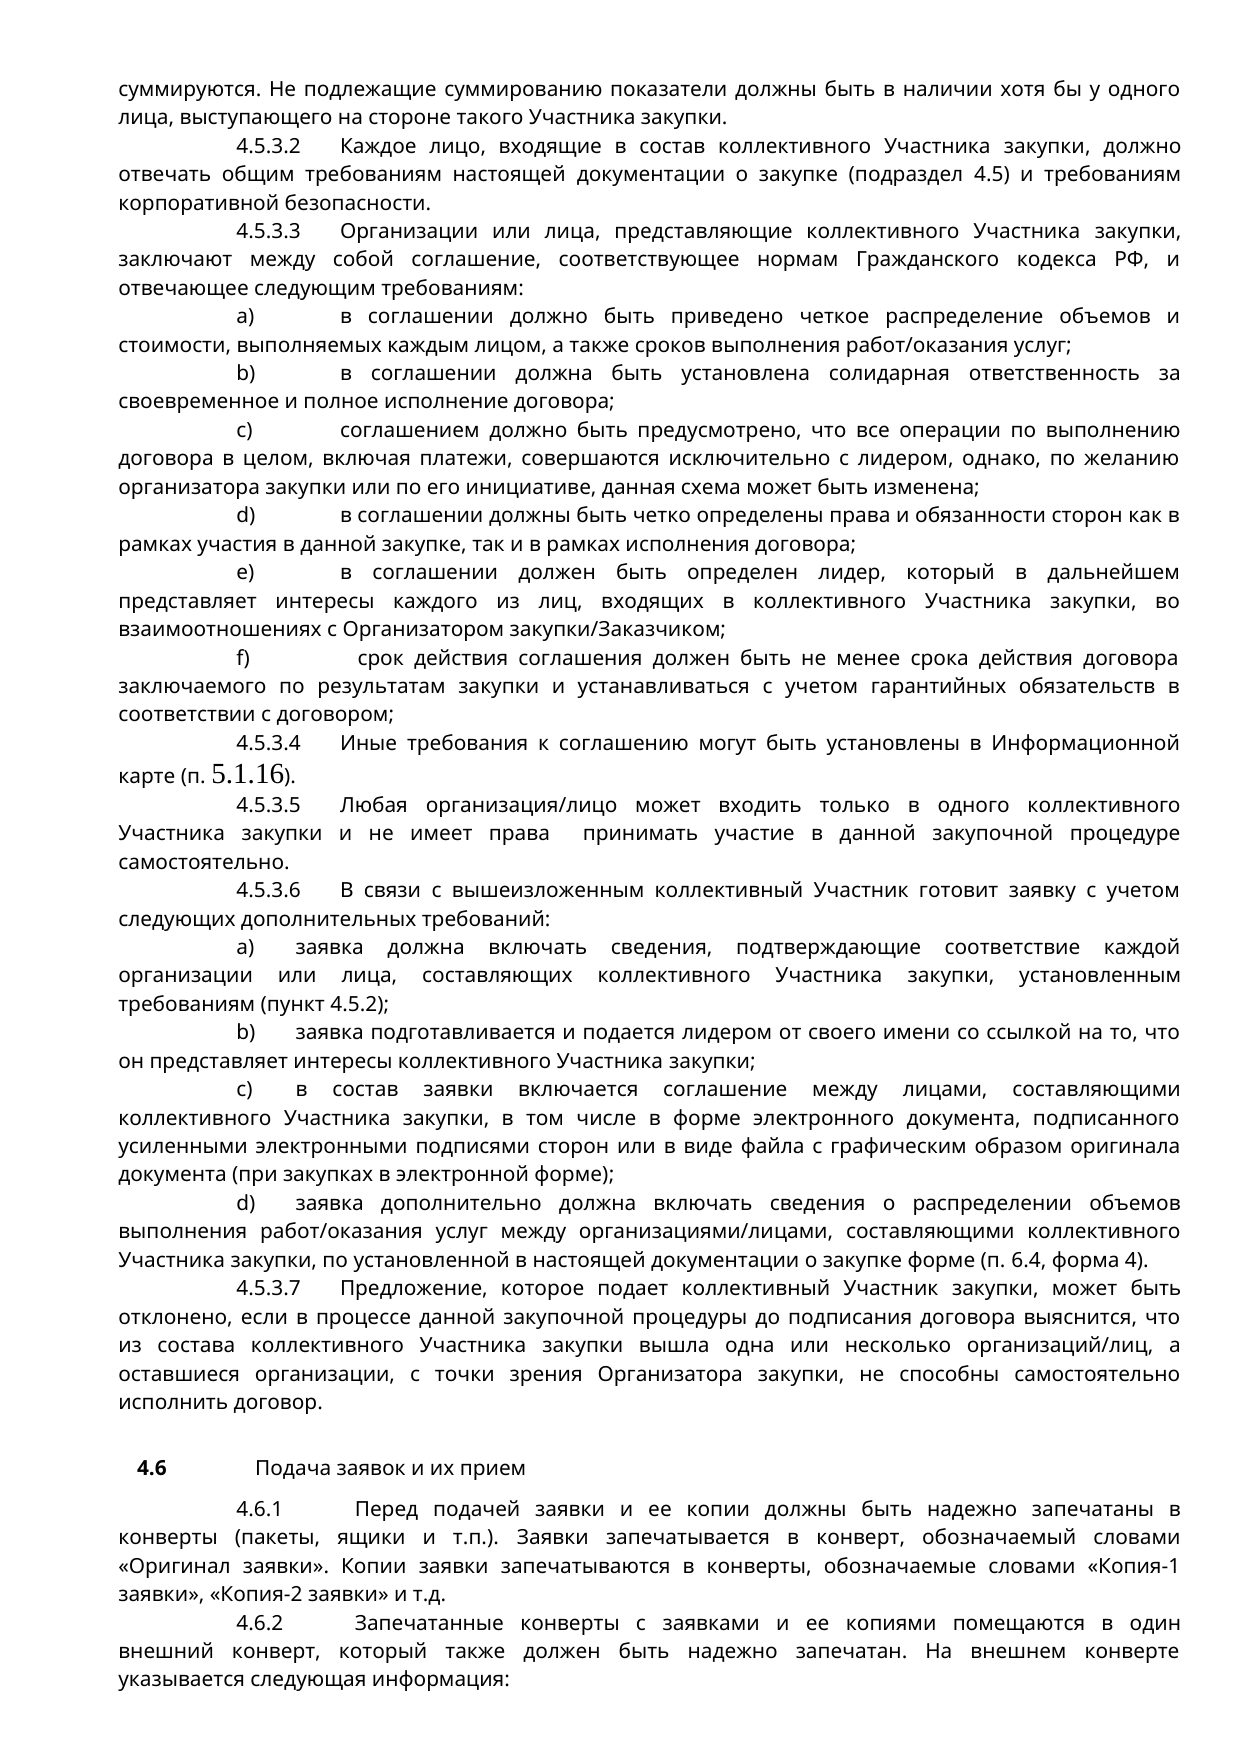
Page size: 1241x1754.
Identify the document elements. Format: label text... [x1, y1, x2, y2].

list Каждое лицо, входящие в состав коллективного Участника закупки, должно отвечать общим требованиям настоящей документации о закупке (подраздел 4.5) и требованиям корпоративной безопасности. [118, 131, 1181, 216]
list Предложение, которое подает коллективный Участник закупки, может быть отклонено, если в процессе данной закупочной процедуры до подписания договора выяснится, что из состава коллективного Участника закупки вышла одна или несколько организаций/лиц, а оставшиеся организации, с точки зрения Организатора закупки, не способны самостоятельно исполнить договор. [118, 1273, 1181, 1416]
text c) соглашением должно быть предусмотрено, что все операции по выполнению договора в целом, включая платежи, совершаются исключительно с лидером, однако, по желанию организатора закупки или по его инициативе, данная схема может быть изменена; [118, 415, 1181, 500]
list Организации или лица, представляющие коллективного Участника закупки, заключают между собой соглашение, соответствующее нормам Гражданского кодекса РФ, и отвечающее следующим требованиям: [118, 216, 1181, 301]
list Любая организация/лицо может входить только в одного коллективного Участника закупки и не имеет права принимать участие в данной закупочной процедуре самостоятельно. [118, 790, 1181, 875]
list в состав заявки включается соглашение между лицами, составляющими коллективного Участника закупки, в том числе в форме электронного документа, подписанного усиленными электронными подписями сторон или в виде файла с графическим образом оригинала документа (при закупках в электронной форме); [118, 1074, 1181, 1188]
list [118, 74, 1181, 131]
list заявка дополнительно должна включать сведения о распределении объемов выполнения работ/оказания услуг между организациями/лицами, составляющими коллективного Участника закупки, по установленной в настоящей документации о закупке форме (п. 6.4, форма 4). [118, 1188, 1181, 1273]
list В связи с вышеизложенным коллективный Участник готовит заявку с учетом следующих дополнительных требований: [118, 875, 1181, 932]
text a) в соглашении должно быть приведено четкое распределение объемов и стоимости, выполняемых каждым лицом, а также сроков выполнения работ/оказания услуг; [118, 301, 1181, 358]
list заявка подготавливается и подается лидером от своего имени со ссылкой на то, что он представляет интересы коллективного Участника закупки; [118, 1017, 1181, 1074]
text e) в соглашении должен быть определен лидер, который в дальнейшем представляет интересы каждого из лиц, входящих в коллективного Участника закупки, во взаимоотношениях с Организатором закупки/Заказчиком; [118, 557, 1181, 643]
subtitle Подача заявок и их прием [137, 1453, 1181, 1481]
text f) срок действия соглашения должен быть не менее срока действия договора заключаемого по результатам закупки и устанавливаться с учетом гарантийных обязательств в соответствии с договором; [118, 643, 1181, 728]
list Перед подачей заявки и ее копии должны быть надежно запечатаны в конверты (пакеты, ящики и т.п.). Заявки запечатывается в конверт, обозначаемый словами «Оригинал заявки». Копии заявки запечатываются в конверты, обозначаемые словами «Копия-1 заявки», «Копия-2 заявки» и т.д. [118, 1494, 1181, 1608]
text b) в соглашении должна быть установлена солидарная ответственность за своевременное и полное исполнение договора; [118, 358, 1181, 415]
text d) в соглашении должны быть четко определены права и обязанности сторон как в рамках участия в данной закупке, так и в рамках исполнения договора; [118, 500, 1181, 557]
list Запечатанные конверты с заявками и ее копиями помещаются в один внешний конверт, который также должен быть надежно запечатан. На внешнем конверте указывается следующая информация: [118, 1608, 1181, 1693]
list Иные требования к соглашению могут быть установлены в Информационной карте (п. 5.1.18). [118, 728, 1181, 790]
list заявка должна включать сведения, подтверждающие соответствие каждой организации или лица, составляющих коллективного Участника закупки, установленным требованиям (пункт 4.5.2); [118, 932, 1181, 1017]
